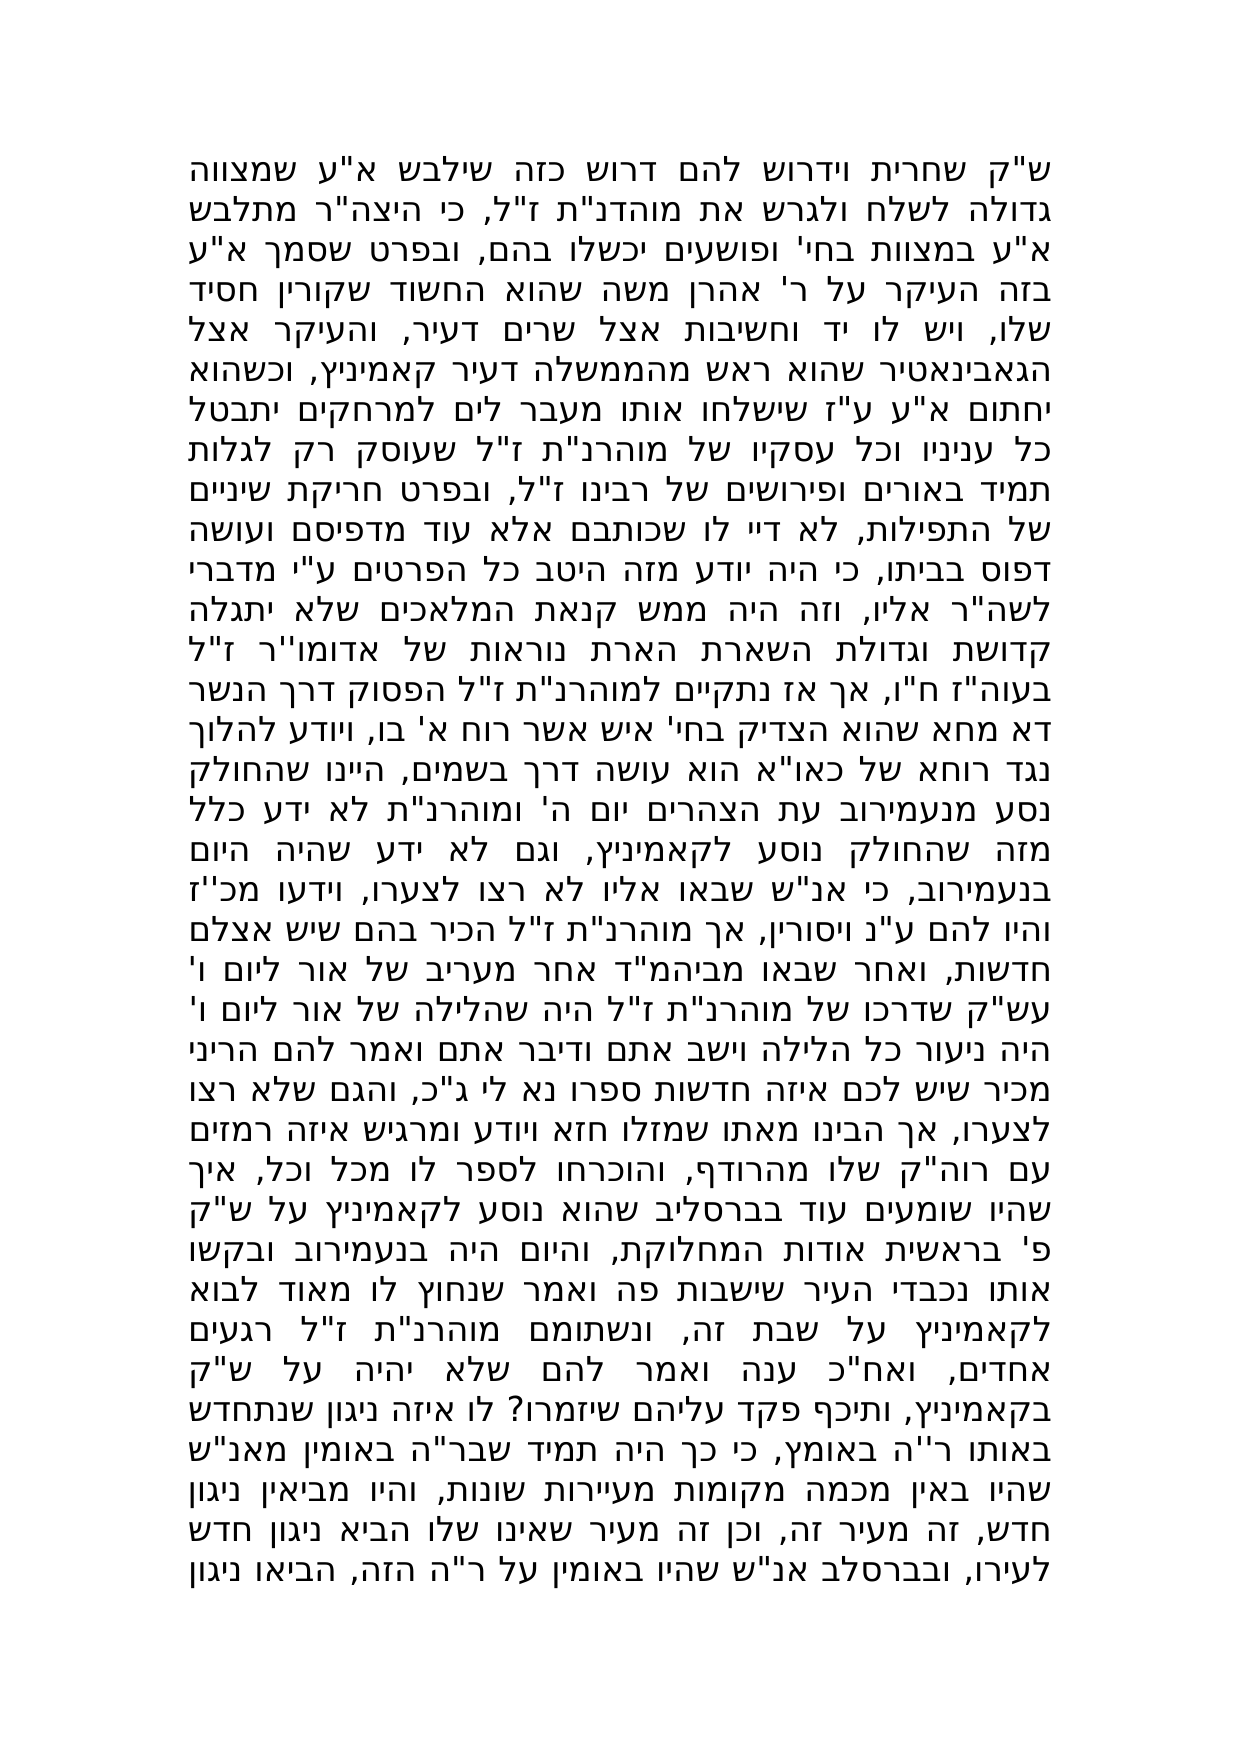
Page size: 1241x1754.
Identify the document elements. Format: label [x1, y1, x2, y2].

text [187, 150, 1053, 1590]
